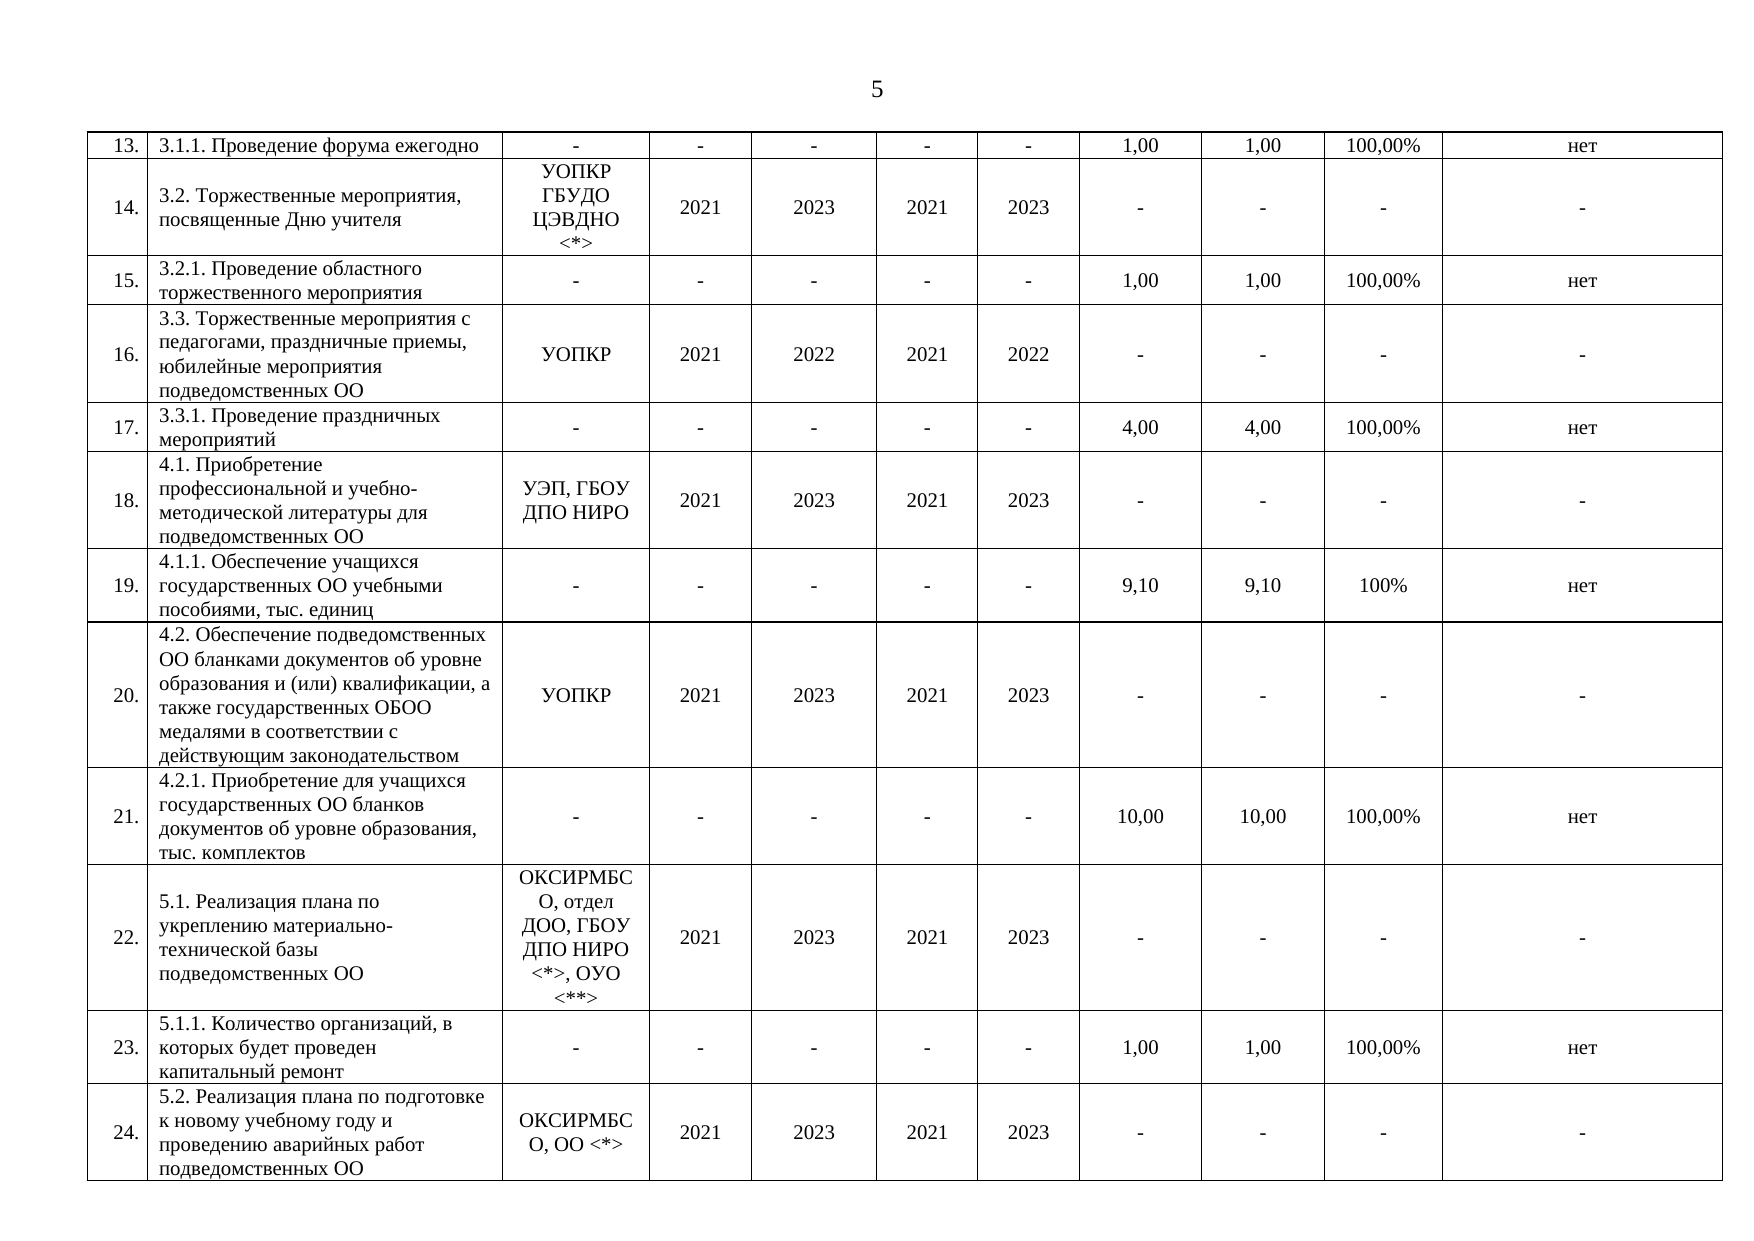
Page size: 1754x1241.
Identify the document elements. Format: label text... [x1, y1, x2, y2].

table_cell 1,00 [1202, 256, 1324, 304]
table_cell - [1325, 159, 1442, 255]
table_cell - [1443, 865, 1722, 1009]
table_cell [88, 256, 147, 304]
table_cell 4.2.1. Приобретение для учащихся государственных ОО бланков документов об уровне образования, тыс. комплектов [148, 768, 502, 864]
table_cell - [752, 768, 876, 864]
table_cell 3.3. Торжественные мероприятия с педагогами, праздничные приемы, юбилейные мероприятия подведомственных ОО [148, 305, 502, 402]
table_cell - [1202, 1084, 1324, 1180]
table_cell - [650, 133, 751, 158]
table_cell - [1325, 623, 1442, 767]
table_cell 2021 [877, 865, 977, 1009]
table_cell - [1202, 865, 1324, 1009]
table_cell - [1443, 305, 1722, 402]
table_cell нет [1443, 256, 1722, 304]
table_cell 2021 [877, 452, 977, 548]
table_cell - [1202, 305, 1324, 402]
table_cell [88, 305, 147, 402]
table_cell 100,00% [1325, 133, 1442, 158]
table_cell - [978, 256, 1079, 304]
table_cell 3.3.1. Проведение праздничных мероприятий [148, 403, 502, 451]
table_cell 3.1.1. Проведение форума ежегодно [148, 133, 502, 158]
table_cell 2023 [978, 623, 1079, 767]
table_cell - [752, 133, 876, 158]
table_cell нет [1443, 133, 1722, 158]
table_cell 100,00% [1325, 1011, 1442, 1083]
table_cell 2023 [978, 865, 1079, 1009]
table_cell - [1443, 1084, 1722, 1180]
table_cell - [978, 403, 1079, 451]
table_cell 2021 [650, 865, 751, 1009]
table_cell 2021 [877, 1084, 977, 1180]
table_cell [88, 549, 147, 621]
table_cell [88, 133, 147, 158]
table_cell [88, 403, 147, 451]
table_cell - [503, 133, 649, 158]
table_cell 2021 [650, 452, 751, 548]
table_cell - [1325, 305, 1442, 402]
table_cell - [1202, 623, 1324, 767]
table_cell [88, 1011, 147, 1083]
table_cell [88, 768, 147, 864]
table_cell УОПКР [503, 623, 649, 767]
table_cell 1,00 [1202, 133, 1324, 158]
table_cell 2023 [978, 452, 1079, 548]
table_cell 2021 [650, 1084, 751, 1180]
table_cell - [978, 133, 1079, 158]
table_cell 2023 [752, 623, 876, 767]
table_cell - [1080, 623, 1201, 767]
table_cell 2022 [978, 305, 1079, 402]
table_cell УОПКР [503, 305, 649, 402]
table_cell 2021 [877, 623, 977, 767]
table_cell ОКСИРМБСО, отдел ДОО, ГБОУ ДПО НИРО <*>, ОУО <**> [503, 865, 649, 1009]
table_cell 9,10 [1080, 549, 1201, 621]
table_cell 5.1.1. Количество организаций, в которых будет проведен капитальный ремонт [148, 1011, 502, 1083]
table_cell 4.2. Обеспечение подведомственных ОО бланками документов об уровне образования и (или) квалификации, а также государственных ОБОО медалями в соответствии с действующим законодательством [148, 623, 502, 767]
table_cell - [1080, 305, 1201, 402]
table_cell - [978, 1011, 1079, 1083]
table_cell 5.1. Реализация плана по укреплению материально-технической базы подведомственных ОО [148, 865, 502, 1009]
table_cell 1,00 [1080, 1011, 1201, 1083]
table_cell 9,10 [1202, 549, 1324, 621]
table_cell 5.2. Реализация плана по подготовке к новому учебному году и проведению аварийных работ подведомственных ОО [148, 1084, 502, 1180]
table_cell - [650, 256, 751, 304]
table_cell нет [1443, 1011, 1722, 1083]
table_cell - [650, 1011, 751, 1083]
table_cell - [1443, 159, 1722, 255]
table_cell 2021 [650, 623, 751, 767]
table_cell - [650, 403, 751, 451]
table_cell - [1080, 159, 1201, 255]
table_cell 2023 [978, 1084, 1079, 1180]
table_cell - [1202, 452, 1324, 548]
table_cell 4.1. Приобретение профессиональной и учебно-методической литературы для подведомственных ОО [148, 452, 502, 548]
table_cell 2023 [752, 865, 876, 1009]
table_cell [88, 452, 147, 548]
table_cell 2023 [752, 159, 876, 255]
table_cell - [1080, 865, 1201, 1009]
table_cell 100,00% [1325, 403, 1442, 451]
table_cell - [1325, 865, 1442, 1009]
table_cell 1,00 [1080, 133, 1201, 158]
table_cell 1,00 [1080, 256, 1201, 304]
table_cell 2021 [650, 159, 751, 255]
table_cell - [877, 549, 977, 621]
table_cell - [503, 1011, 649, 1083]
table_cell - [1325, 452, 1442, 548]
table_cell 100,00% [1325, 768, 1442, 864]
table_cell УЭП, ГБОУ ДПО НИРО [503, 452, 649, 548]
table_cell 100,00% [1325, 256, 1442, 304]
table_cell - [978, 768, 1079, 864]
table_cell 4,00 [1080, 403, 1201, 451]
table_cell - [503, 768, 649, 864]
table_cell - [650, 768, 751, 864]
table_cell 100% [1325, 549, 1442, 621]
table_cell 3.2. Торжественные мероприятия, посвященные Дню учителя [148, 159, 502, 255]
table_cell - [503, 549, 649, 621]
table_cell [88, 623, 147, 767]
table_cell - [978, 549, 1079, 621]
table_cell 4,00 [1202, 403, 1324, 451]
table_cell - [752, 403, 876, 451]
table_cell - [877, 256, 977, 304]
table_cell - [1443, 623, 1722, 767]
table_cell 2023 [752, 1084, 876, 1180]
table_cell нет [1443, 768, 1722, 864]
table_cell - [1325, 1084, 1442, 1180]
table_cell нет [1443, 549, 1722, 621]
table_cell - [877, 768, 977, 864]
table_cell - [877, 403, 977, 451]
table_cell 3.2.1. Проведение областного торжественного мероприятия [148, 256, 502, 304]
table_cell - [650, 549, 751, 621]
table_cell - [1443, 452, 1722, 548]
table_cell - [877, 1011, 977, 1083]
table_cell 2023 [752, 452, 876, 548]
table_cell - [503, 403, 649, 451]
table_cell УОПКР ГБУДО ЦЭВДНО <*> [503, 159, 649, 255]
table_cell 10,00 [1080, 768, 1201, 864]
table_cell [88, 865, 147, 1009]
table_cell 2023 [978, 159, 1079, 255]
table_cell - [752, 549, 876, 621]
table_cell - [877, 133, 977, 158]
table_cell 4.1.1. Обеспечение учащихся государственных ОО учебными пособиями, тыс. единиц [148, 549, 502, 621]
table_cell нет [1443, 403, 1722, 451]
table_cell - [1202, 159, 1324, 255]
table_cell - [1080, 452, 1201, 548]
table_cell 1,00 [1202, 1011, 1324, 1083]
table_cell - [752, 1011, 876, 1083]
table_cell 2021 [650, 305, 751, 402]
table_cell 2022 [752, 305, 876, 402]
table_cell 2021 [877, 159, 977, 255]
table_cell - [503, 256, 649, 304]
table_cell - [1080, 1084, 1201, 1180]
table_cell 10,00 [1202, 768, 1324, 864]
table_cell ОКСИРМБСО, ОО <*> [503, 1084, 649, 1180]
table_cell 2021 [877, 305, 977, 402]
table_cell [88, 159, 147, 255]
table_cell [88, 1084, 147, 1180]
table_cell - [752, 256, 876, 304]
